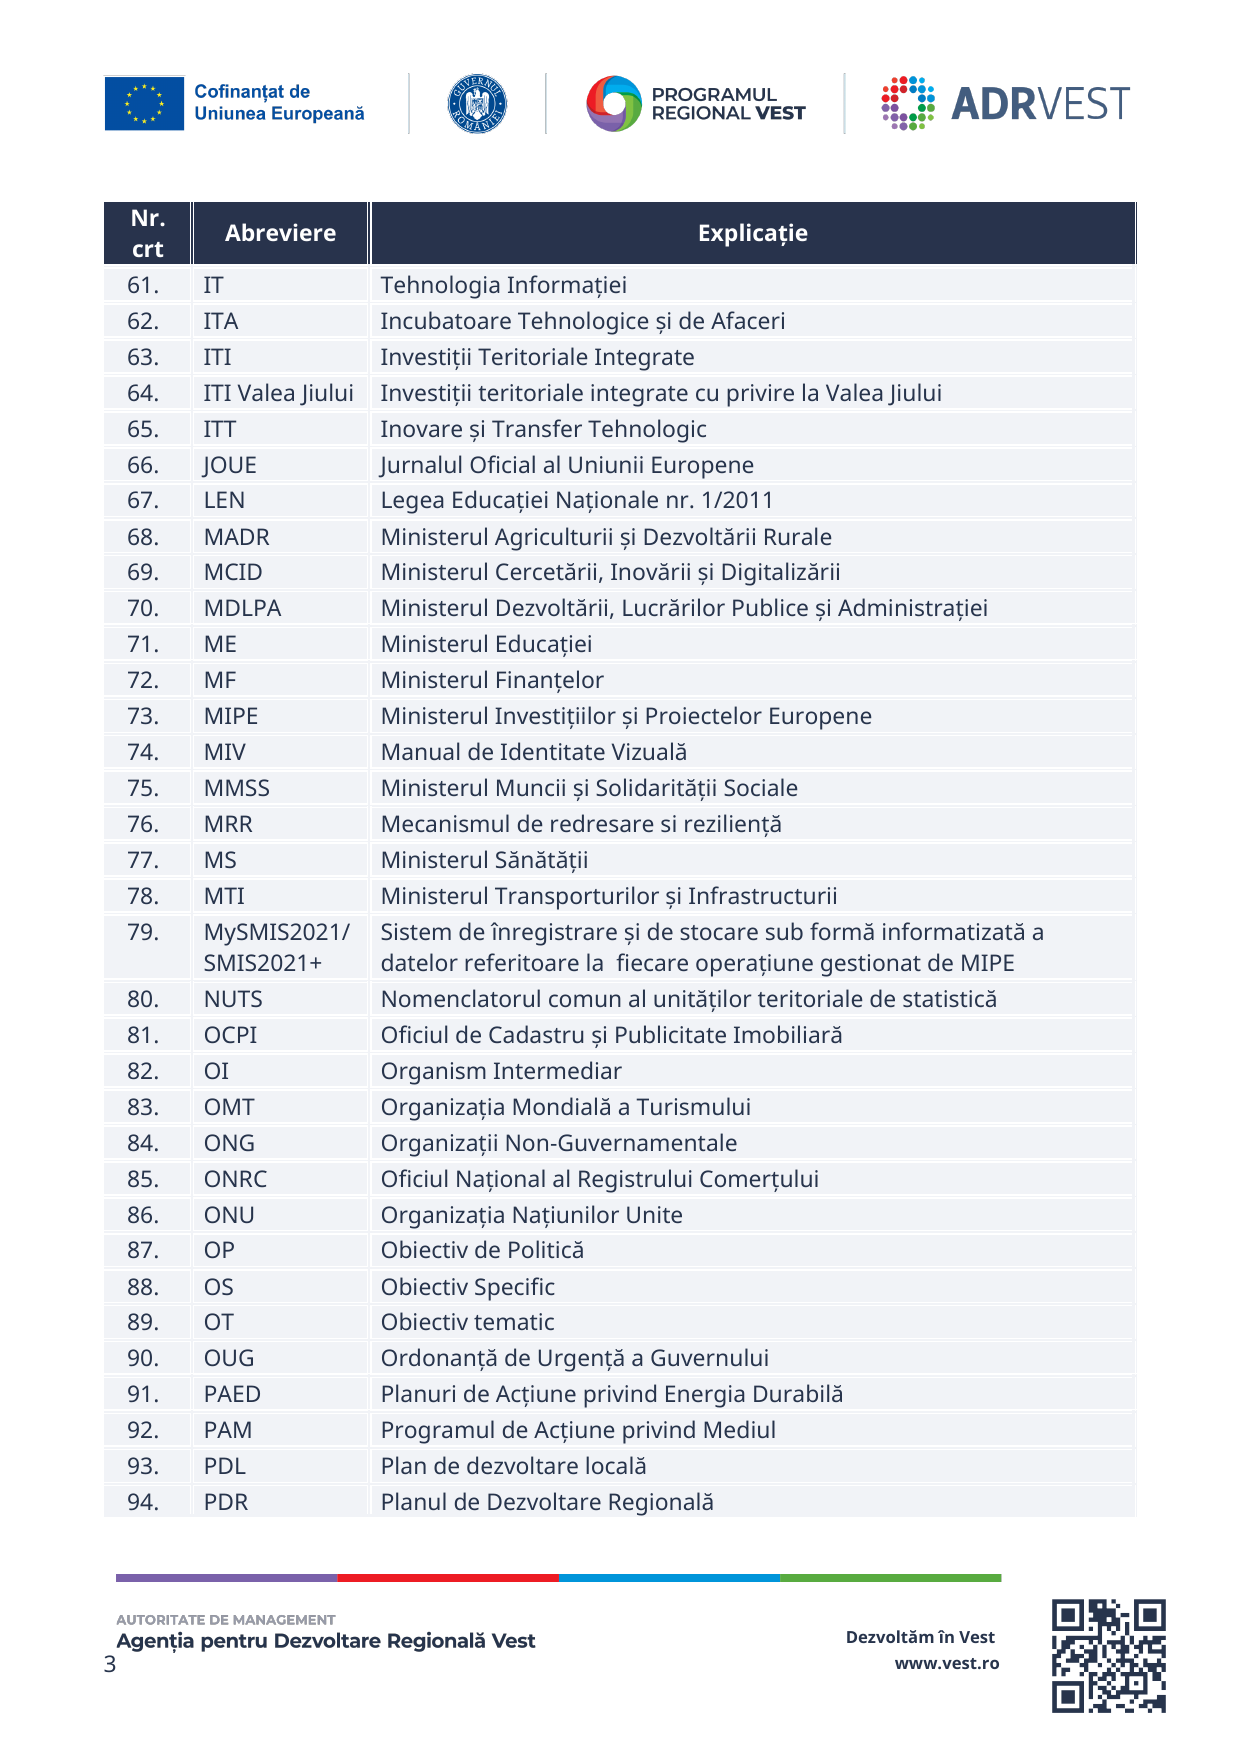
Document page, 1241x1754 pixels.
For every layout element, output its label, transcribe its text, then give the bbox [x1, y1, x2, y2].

table_cell [104, 413, 190, 444]
table_cell [104, 1481, 192, 1517]
table_cell Programul de Acțiune privind Mediul [369, 1410, 1137, 1445]
table_cell [104, 1414, 190, 1445]
table_cell [104, 772, 190, 803]
table_cell MCID [194, 556, 367, 588]
table_cell [104, 628, 190, 659]
table_cell Ministerul Agriculturii și Dezvoltării Rurale [369, 516, 1137, 552]
table_cell Oficiul de Cadastru și Publicitate Imobiliară [369, 1014, 1137, 1050]
table_cell MySMIS2021/SMIS2021+ [194, 916, 367, 978]
table_cell Planul de Dezvoltare Regională [369, 1481, 1137, 1517]
table_cell [104, 521, 190, 552]
table_cell Organizația Mondială a Turismului [369, 1086, 1137, 1122]
table_header Abreviere [194, 202, 367, 264]
table_cell Investiții teritoriale integrate cu privire la Valea Jiului [369, 372, 1137, 408]
table_cell PAM [194, 1414, 367, 1445]
table_cell Ministerul Dezvoltării, Lucrărilor Publice și Administrației [369, 588, 1137, 623]
table_cell Ministerul Educației [369, 624, 1137, 659]
table_cell [104, 485, 190, 516]
table_cell Planuri de Acțiune privind Energia Durabilă [369, 1374, 1137, 1409]
picture [103, 73, 1131, 134]
table_cell Inovare şi Transfer Tehnologic [369, 408, 1137, 444]
table_cell [104, 1450, 190, 1481]
table_cell ONU [194, 1199, 367, 1230]
table_cell PDR [192, 1481, 369, 1517]
table_cell Ministerul Finanțelor [369, 660, 1137, 695]
table_cell Sistem de înregistrare și de stocare sub formă informatizată a datelor referitoare la fiecare operațiune gestionat de MIPE [369, 911, 1137, 978]
table_cell [104, 1342, 190, 1373]
table_cell [104, 1378, 190, 1409]
table_cell [104, 983, 190, 1014]
table_cell LEN [194, 485, 367, 516]
table_cell Obiectiv de Politică [369, 1230, 1137, 1266]
table_cell [104, 1055, 190, 1086]
table_cell PDL [194, 1450, 367, 1481]
table_cell NUTS [194, 983, 367, 1014]
table_cell MS [194, 844, 367, 875]
table_cell Manual de Identitate Vizuală [369, 731, 1137, 767]
table_cell [104, 916, 190, 978]
table_cell [104, 341, 190, 372]
table_cell OT [194, 1306, 367, 1338]
table_header Nr. crt [104, 202, 190, 264]
table_cell [104, 377, 190, 408]
table_cell [104, 556, 190, 588]
table_cell [104, 1271, 190, 1302]
table_cell [104, 880, 190, 911]
table_cell [104, 844, 190, 875]
table_cell [104, 664, 190, 695]
table_cell [104, 305, 190, 336]
table_cell ME [194, 628, 367, 659]
table_cell [104, 1127, 190, 1158]
table_cell [104, 1199, 190, 1230]
table_cell Organizația Națiunilor Unite [369, 1194, 1137, 1230]
table_cell [104, 449, 190, 480]
table_cell IT [194, 269, 367, 300]
picture [781, 1574, 1061, 1582]
table_cell PAED [194, 1378, 367, 1409]
table_cell Organism Intermediar [369, 1050, 1137, 1086]
table_cell Ministerul Muncii și Solidarității Sociale [369, 767, 1137, 803]
table_cell Investiții Teritoriale Integrate [369, 336, 1137, 372]
table_cell [104, 1019, 190, 1050]
table_cell OI [194, 1055, 367, 1086]
table_cell MRR [194, 808, 367, 839]
picture [56, 1574, 558, 1582]
table_cell OCPI [194, 1019, 367, 1050]
table_cell Legea Educației Naționale nr. 1/2011 [369, 480, 1137, 516]
table_cell [104, 700, 190, 731]
table_cell Oficiul Național al Registrului Comerțului [369, 1158, 1137, 1194]
table_cell OS [194, 1271, 367, 1302]
table_cell JOUE [194, 449, 367, 480]
table_cell [104, 1163, 190, 1194]
table_cell Ministerul Transporturilor și Infrastructurii [369, 875, 1137, 911]
table_cell Mecanismul de redresare si reziliență [369, 803, 1137, 839]
table_cell ITI Valea Jiului [194, 377, 367, 408]
table_cell [104, 808, 190, 839]
table_cell ONG [194, 1127, 367, 1158]
table_cell Tehnologia Informației [369, 264, 1137, 300]
table_cell [104, 592, 190, 623]
table_cell Ministerul Cercetării, Inovării și Digitalizării [369, 552, 1137, 588]
table_cell [104, 736, 190, 767]
table_cell MMSS [194, 772, 367, 803]
table_cell [104, 1235, 190, 1266]
table_cell MTI [194, 880, 367, 911]
table_cell [104, 1091, 190, 1122]
table_cell Nomenclatorul comun al unităților teritoriale de statistică [369, 978, 1137, 1014]
table_cell Ministerul Sănătății [369, 839, 1137, 875]
table_cell MDLPA [194, 592, 367, 623]
table_cell Obiectiv Specific [369, 1266, 1137, 1302]
table_cell Ordonanță de Urgență a Guvernului [369, 1338, 1137, 1373]
table_cell Plan de dezvoltare locală [369, 1445, 1137, 1481]
table_cell ITA [194, 305, 367, 336]
table_cell OMT [194, 1091, 367, 1122]
table_cell MIV [194, 736, 367, 767]
table_cell [104, 269, 190, 300]
table_cell Jurnalul Oficial al Uniunii Europene [369, 444, 1137, 480]
table_cell Incubatoare Tehnologice şi de Afaceri [369, 300, 1137, 336]
picture [1043, 1591, 1174, 1722]
table_cell ITI [194, 341, 367, 372]
table_cell [104, 1306, 190, 1338]
table_cell ITT [194, 413, 367, 444]
table_cell Organizații Non-Guvernamentale [369, 1122, 1137, 1158]
table_header Explicație [372, 202, 1135, 264]
table_cell MIPE [194, 700, 367, 731]
table_cell OUG [194, 1342, 367, 1373]
table_cell Ministerul Investițiilor și Proiectelor Europene [369, 695, 1137, 731]
table_cell MADR [194, 521, 367, 552]
table_cell ONRC [194, 1163, 367, 1194]
table_cell Obiectiv tematic [369, 1302, 1137, 1338]
table_cell MF [194, 664, 367, 695]
table_cell OP [194, 1235, 367, 1266]
